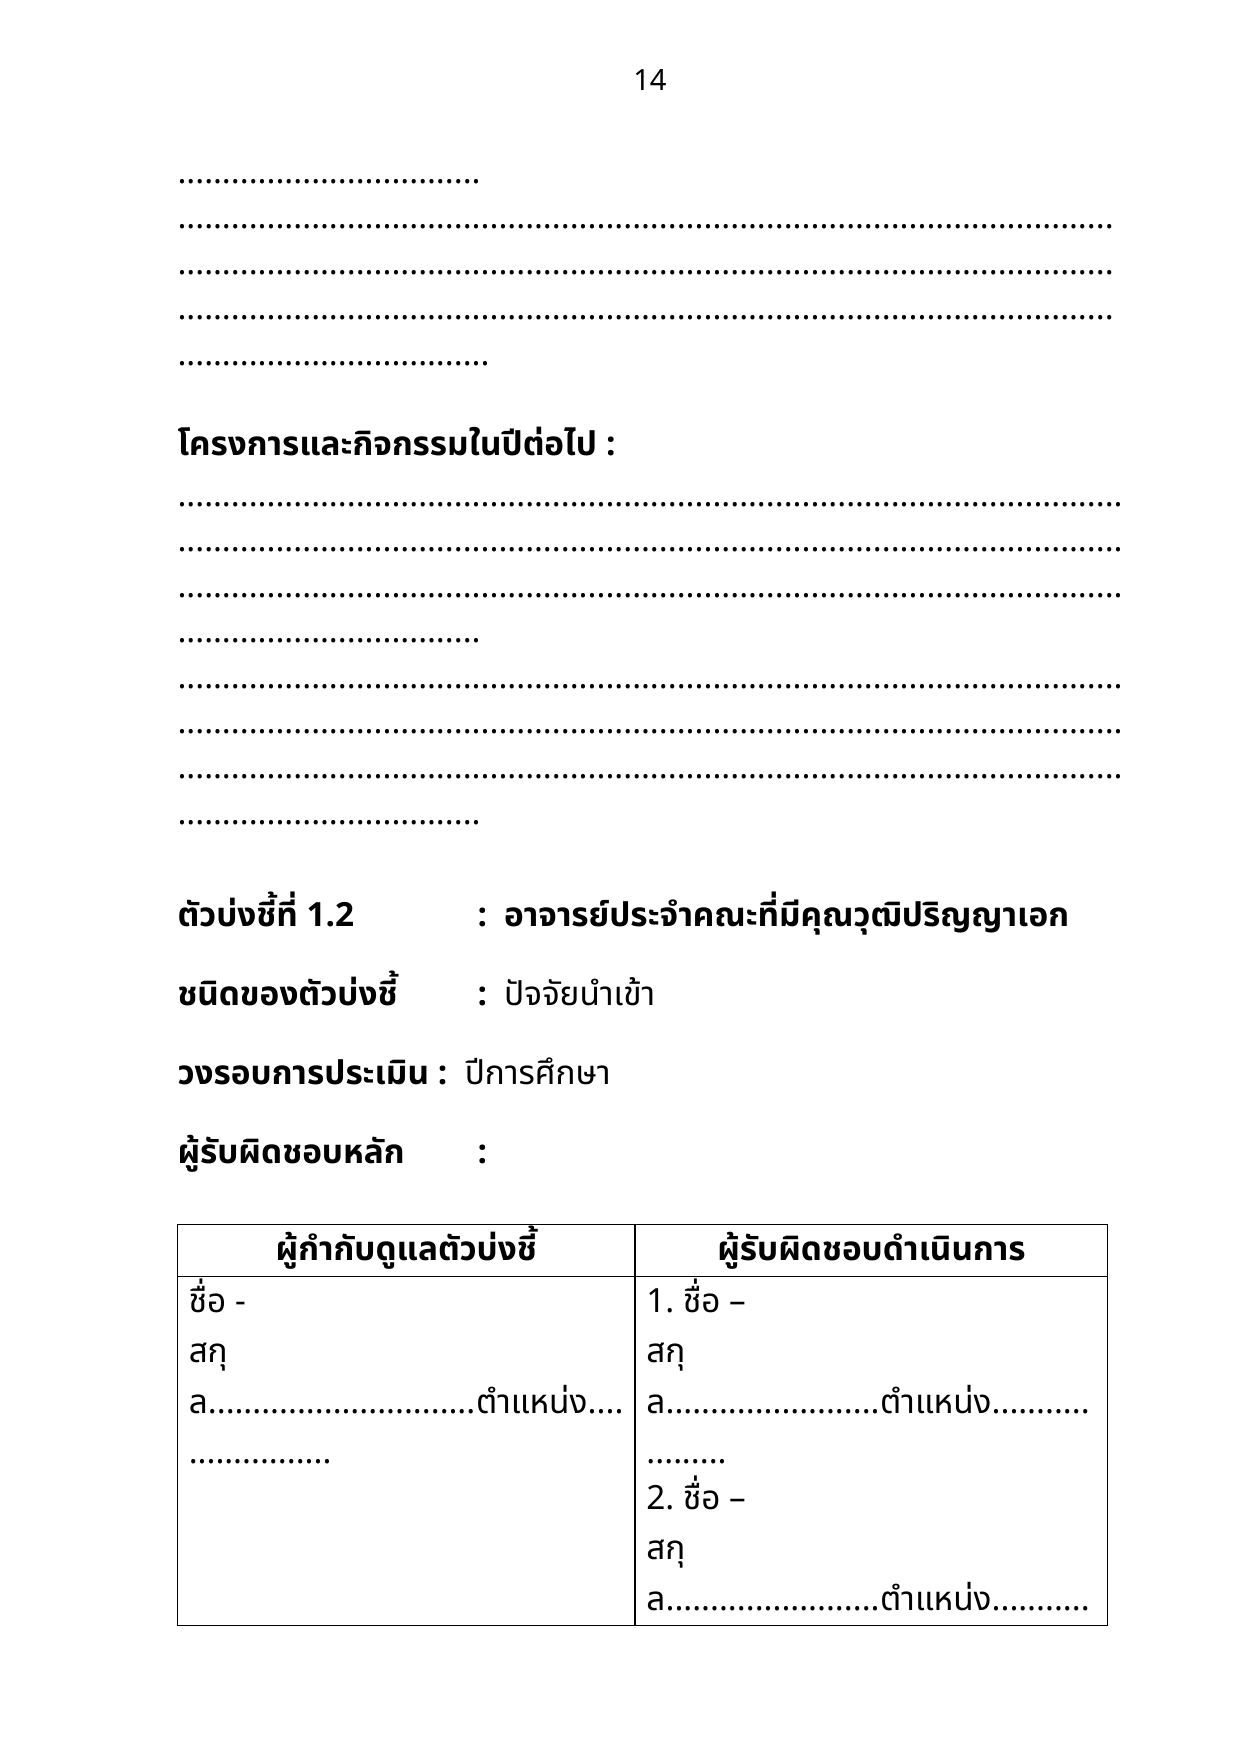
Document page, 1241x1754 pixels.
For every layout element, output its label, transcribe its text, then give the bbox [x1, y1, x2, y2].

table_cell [178, 1277, 634, 1625]
table_header ผู้กำกับดูแลตัวบ่งชี้ [178, 1225, 634, 1276]
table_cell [636, 1277, 1107, 1625]
text ตัวบ่งชี้ที่ 1.2 : อาจารย์ประจำคณะที่มีคุณวุฒิปริญญาเอก [177, 891, 1122, 942]
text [177, 148, 1129, 193]
table_header ผู้รับผิดชอบดำเนินการ [636, 1225, 1107, 1276]
text ชนิดของตัวบ่งชี้ : ปัจจัยนำเข้า [177, 970, 1120, 1021]
text .............................................................................................................................................................................................................................................................................................................................................................. โครงการและกิจกรรมในปีต่อไป : [177, 193, 1122, 471]
text ผู้รับผิดชอบหลัก : [177, 1128, 1122, 1224]
text วงรอบการประเมิน : ปีการศึกษา [177, 1049, 1122, 1100]
